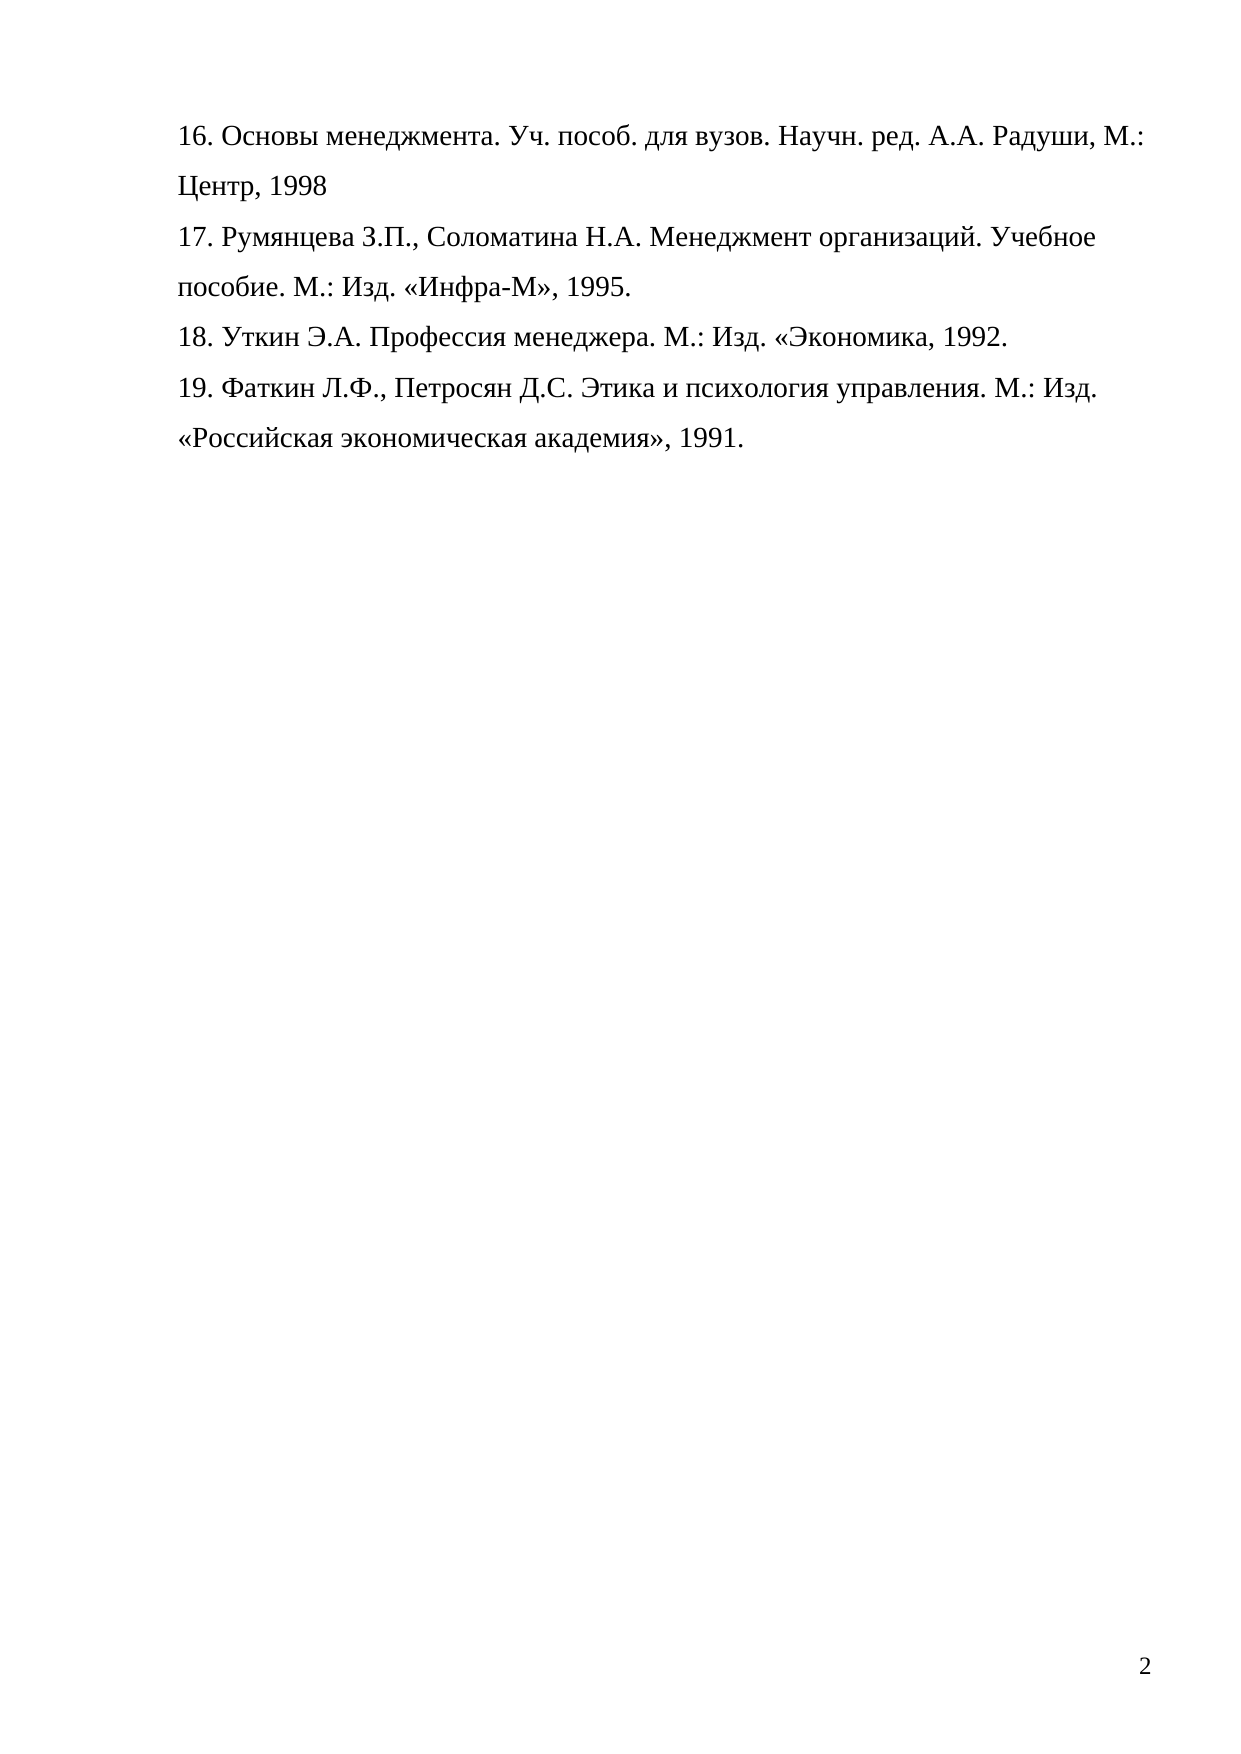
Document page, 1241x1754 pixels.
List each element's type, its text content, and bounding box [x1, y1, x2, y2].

text 19. Фаткин Л.Ф., Петросян Д.С. Этика и психология управления. М.: Изд. «Российская экономическая академия», 1991. [177, 370, 1152, 453]
text 18. Уткин Э.А. Профессия менеджера. М.: Изд. «Экономика, 1992. [177, 319, 1152, 353]
text 16. Основы менеджмента. Уч. пособ. для вузов. Научн. ред. А.А. Радуши, М.: Центр, 1998 [177, 118, 1152, 202]
text 17. Румянцева З.П., Соломатина Н.А. Менеджмент организаций. Учебное пособие. М.: Изд. «Инфра-М», 1995. [177, 219, 1152, 303]
